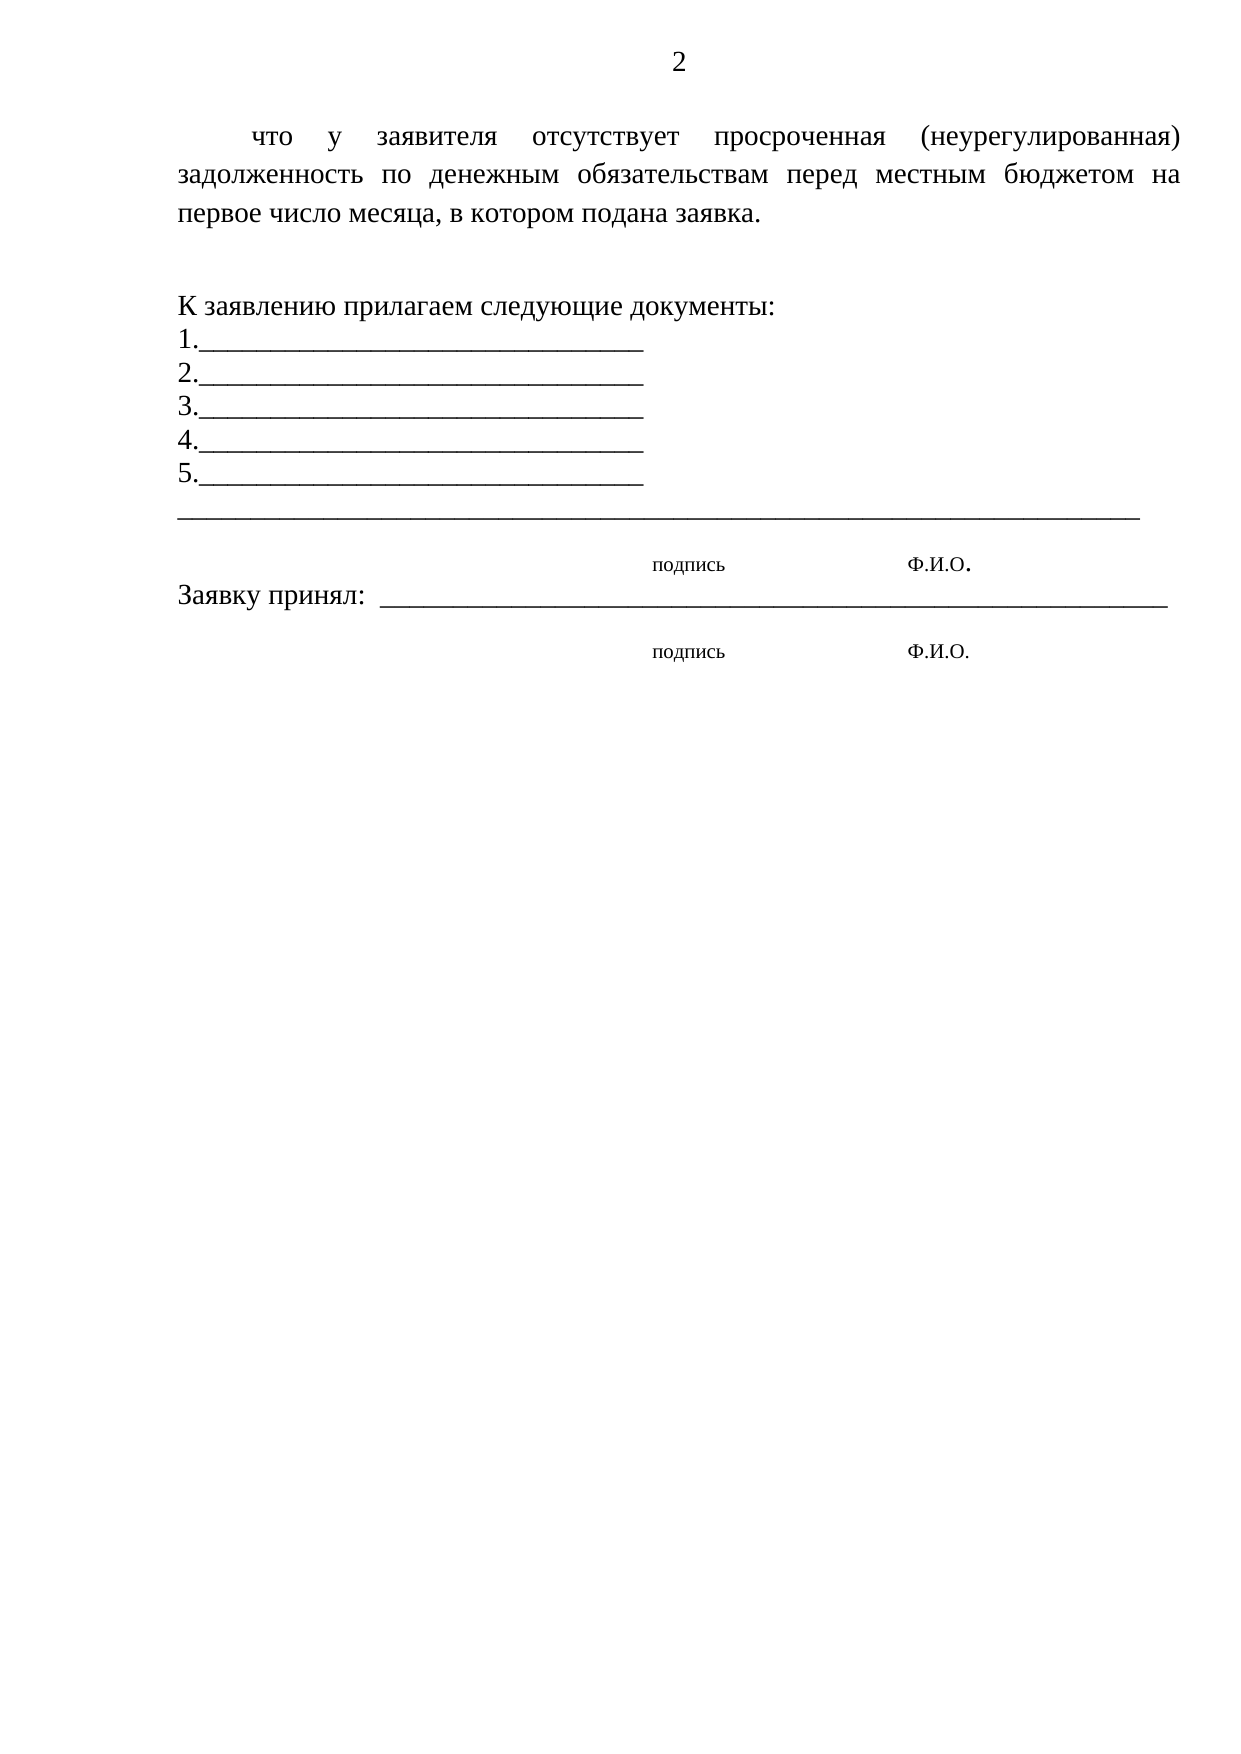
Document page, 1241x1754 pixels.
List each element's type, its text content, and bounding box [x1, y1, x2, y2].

text __________________________________________________________________ [177, 489, 1181, 523]
text К заявлению прилагаем следующие документы: [177, 288, 1181, 322]
text подпись Ф.И.О. [177, 636, 1181, 664]
text 2. [177, 355, 1181, 389]
text 5. [177, 456, 1181, 489]
text что у заявителя отсутствует просроченная (неурегулированная) задолженность по денежным обязательствам перед местным бюджетом на первое число месяца, в котором подана заявка. [177, 118, 1181, 229]
text подпись Ф.И.О. [177, 549, 1181, 577]
text 3. [177, 389, 1181, 422]
text 1. [177, 322, 1181, 355]
text Заявку принял: ______________________________________________________ [177, 577, 1181, 610]
text 4. [177, 422, 1181, 456]
